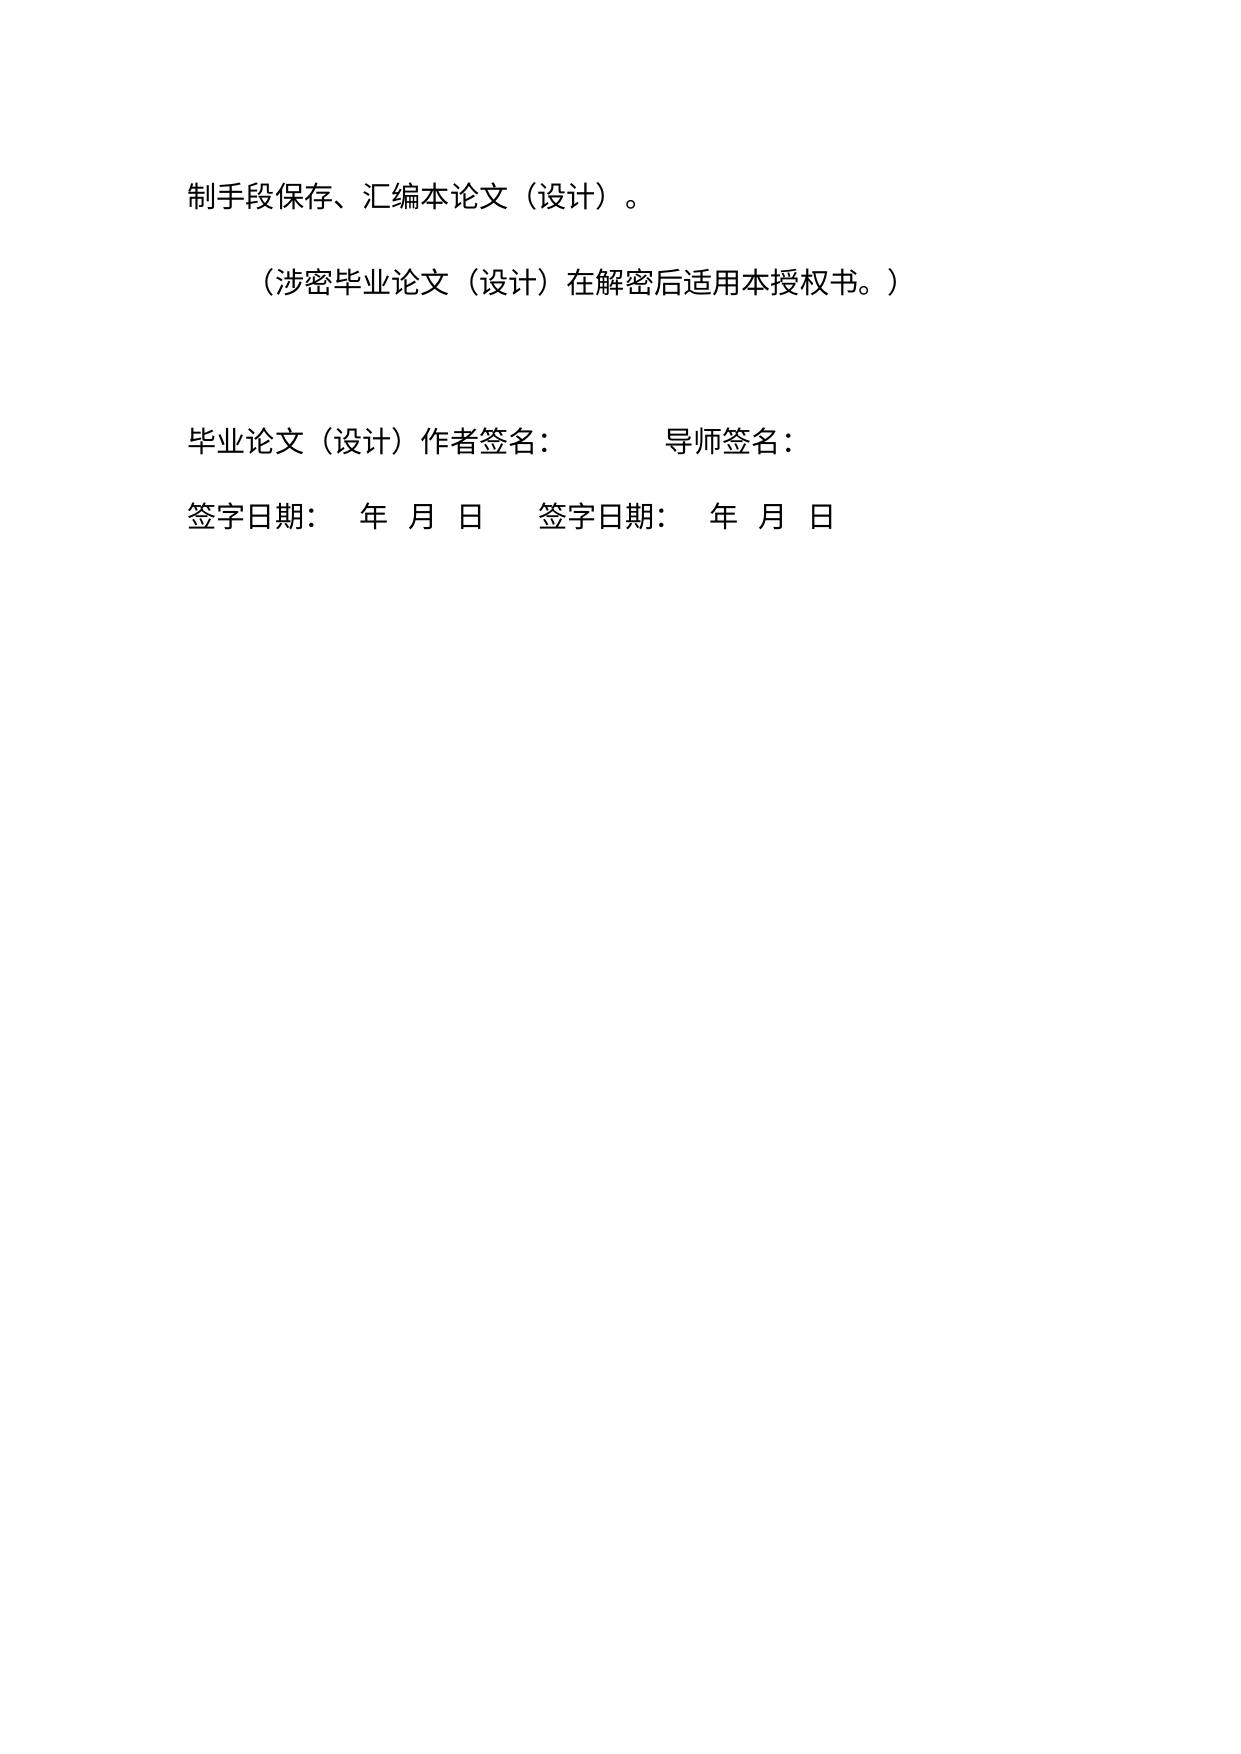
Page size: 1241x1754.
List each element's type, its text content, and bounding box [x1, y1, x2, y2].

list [187, 162, 1053, 227]
text 签字日期： 年 月 日 签字日期： 年 月 日 [187, 482, 1053, 547]
text 毕业论文（设计）作者签名： 导师签名： [187, 419, 1053, 461]
list （涉密毕业论文（设计）在解密后适用本授权书。） [187, 248, 1053, 313]
